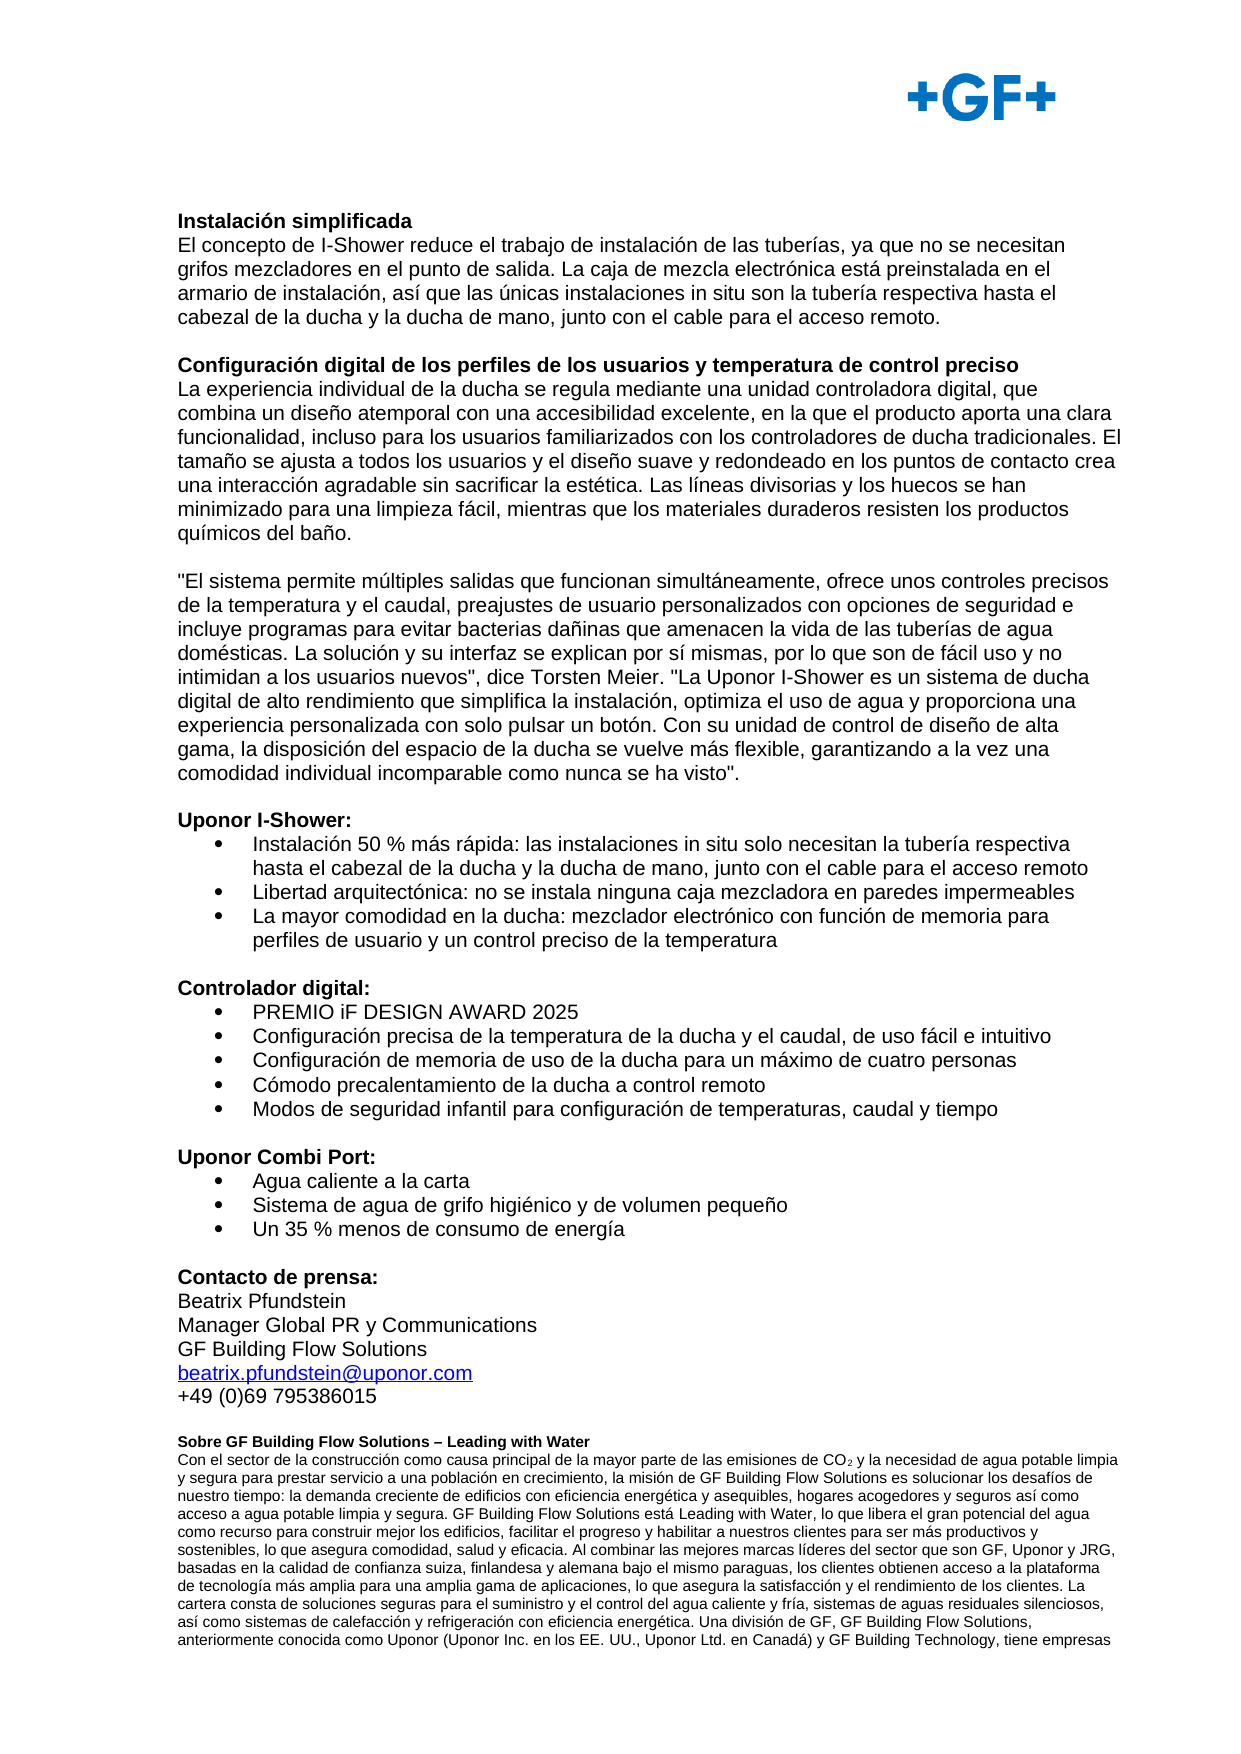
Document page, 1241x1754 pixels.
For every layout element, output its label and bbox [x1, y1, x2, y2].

table_cell [177, 209, 1122, 1648]
picture [907, 73, 1056, 121]
